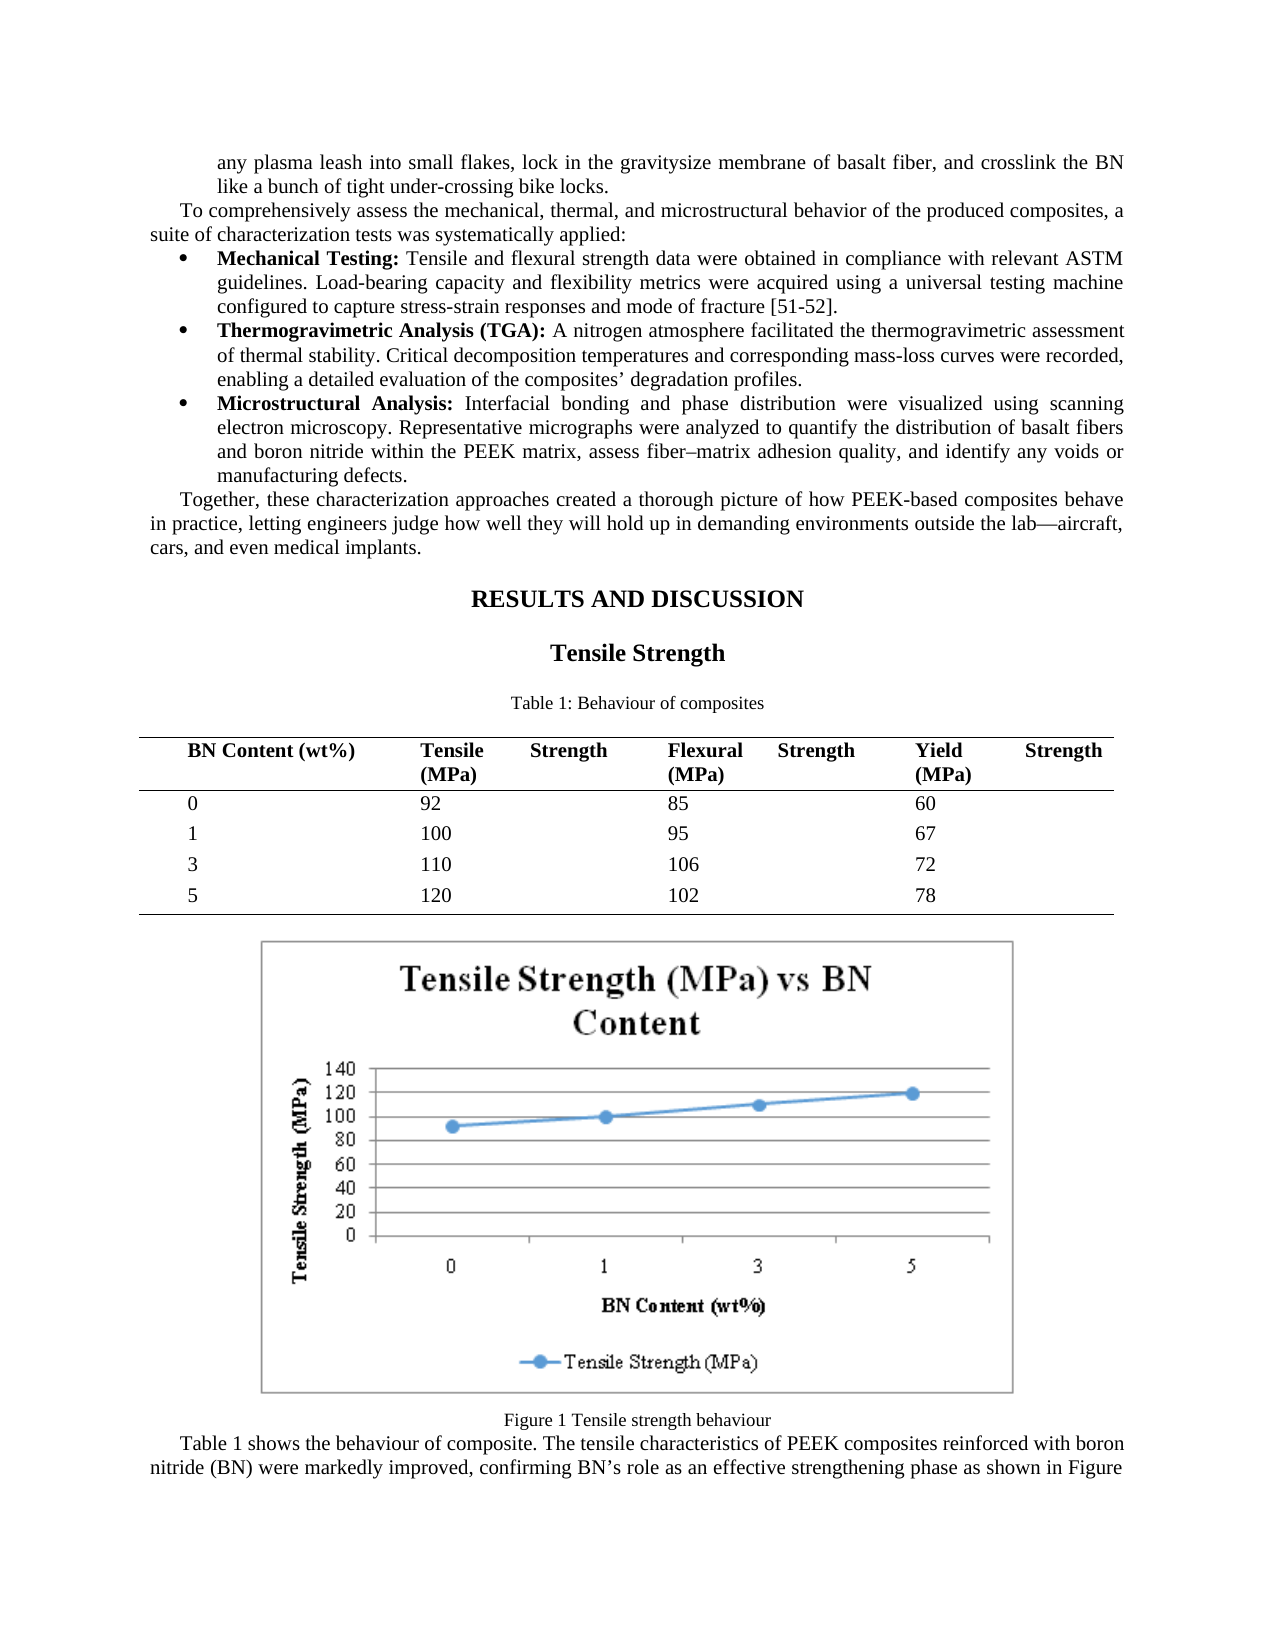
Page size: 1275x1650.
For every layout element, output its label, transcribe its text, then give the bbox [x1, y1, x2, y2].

text Table 1: Behaviour of composites [150, 692, 1125, 713]
table_cell 85 [619, 791, 866, 821]
table_cell 120 [371, 883, 619, 914]
table_cell 60 [866, 791, 1114, 821]
table_cell 110 [371, 852, 619, 883]
text To comprehensively assess the mechanical, thermal, and microstructural behavior of the produced composites, a suite of characterization tests was systematically applied: [150, 198, 1125, 246]
table_cell 3 [139, 852, 371, 883]
table_cell 1 [139, 821, 371, 852]
table_cell 92 [371, 791, 619, 821]
text Figure 1 Tensile strength behaviour [150, 1409, 1125, 1431]
text Mechanical Testing: Tensile and flexural strength data were obtained in compliance with relevant ASTM guidelines. Load-bearing capacity and flexibility metrics were acquired using a universal testing machine configured to capture stress-strain responses and mode of fracture [51-52]. [179, 246, 1125, 318]
table_cell 67 [866, 821, 1114, 852]
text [179, 150, 1125, 198]
subtitle Results and Discussion [150, 584, 1125, 613]
text Together, these characterization approaches created a thorough picture of how PEEK-based composites behave in practice, letting engineers judge how well they will hold up in demanding environments outside the lab—aircraft, cars, and even medical implants. [150, 487, 1125, 559]
text Microstructural Analysis: Interfacial bonding and phase distribution were visualized using scanning electron microscopy. Representative micrographs were analyzed to quantify the distribution of basalt fibers and boron nitride within the PEEK matrix, assess fiber–matrix adhesion quality, and identify any voids or manufacturing defects. [179, 391, 1125, 487]
table_cell 100 [371, 821, 619, 852]
text Thermogravimetric Analysis (TGA): A nitrogen atmosphere facilitated the thermogravimetric assessment of thermal stability. Critical decomposition temperatures and corresponding mass-loss curves were recorded, enabling a detailed evaluation of the composites’ degradation profiles. [179, 318, 1125, 391]
subtitle Tensile Strength [150, 638, 1125, 667]
table_cell 78 [866, 883, 1114, 914]
table_cell 72 [866, 852, 1114, 883]
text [150, 1431, 1125, 1479]
table_header Flexural Strength (MPa) [619, 738, 866, 789]
table_cell 106 [619, 852, 866, 883]
table_cell 95 [619, 821, 866, 852]
table_header Yield Strength (MPa) [866, 738, 1114, 789]
table_cell 102 [619, 883, 866, 914]
table_cell 0 [139, 791, 371, 821]
picture [258, 938, 1017, 1397]
table_cell 5 [139, 883, 371, 914]
table_header BN Content (wt%) [139, 738, 371, 789]
table_header Tensile Strength (MPa) [371, 738, 619, 789]
